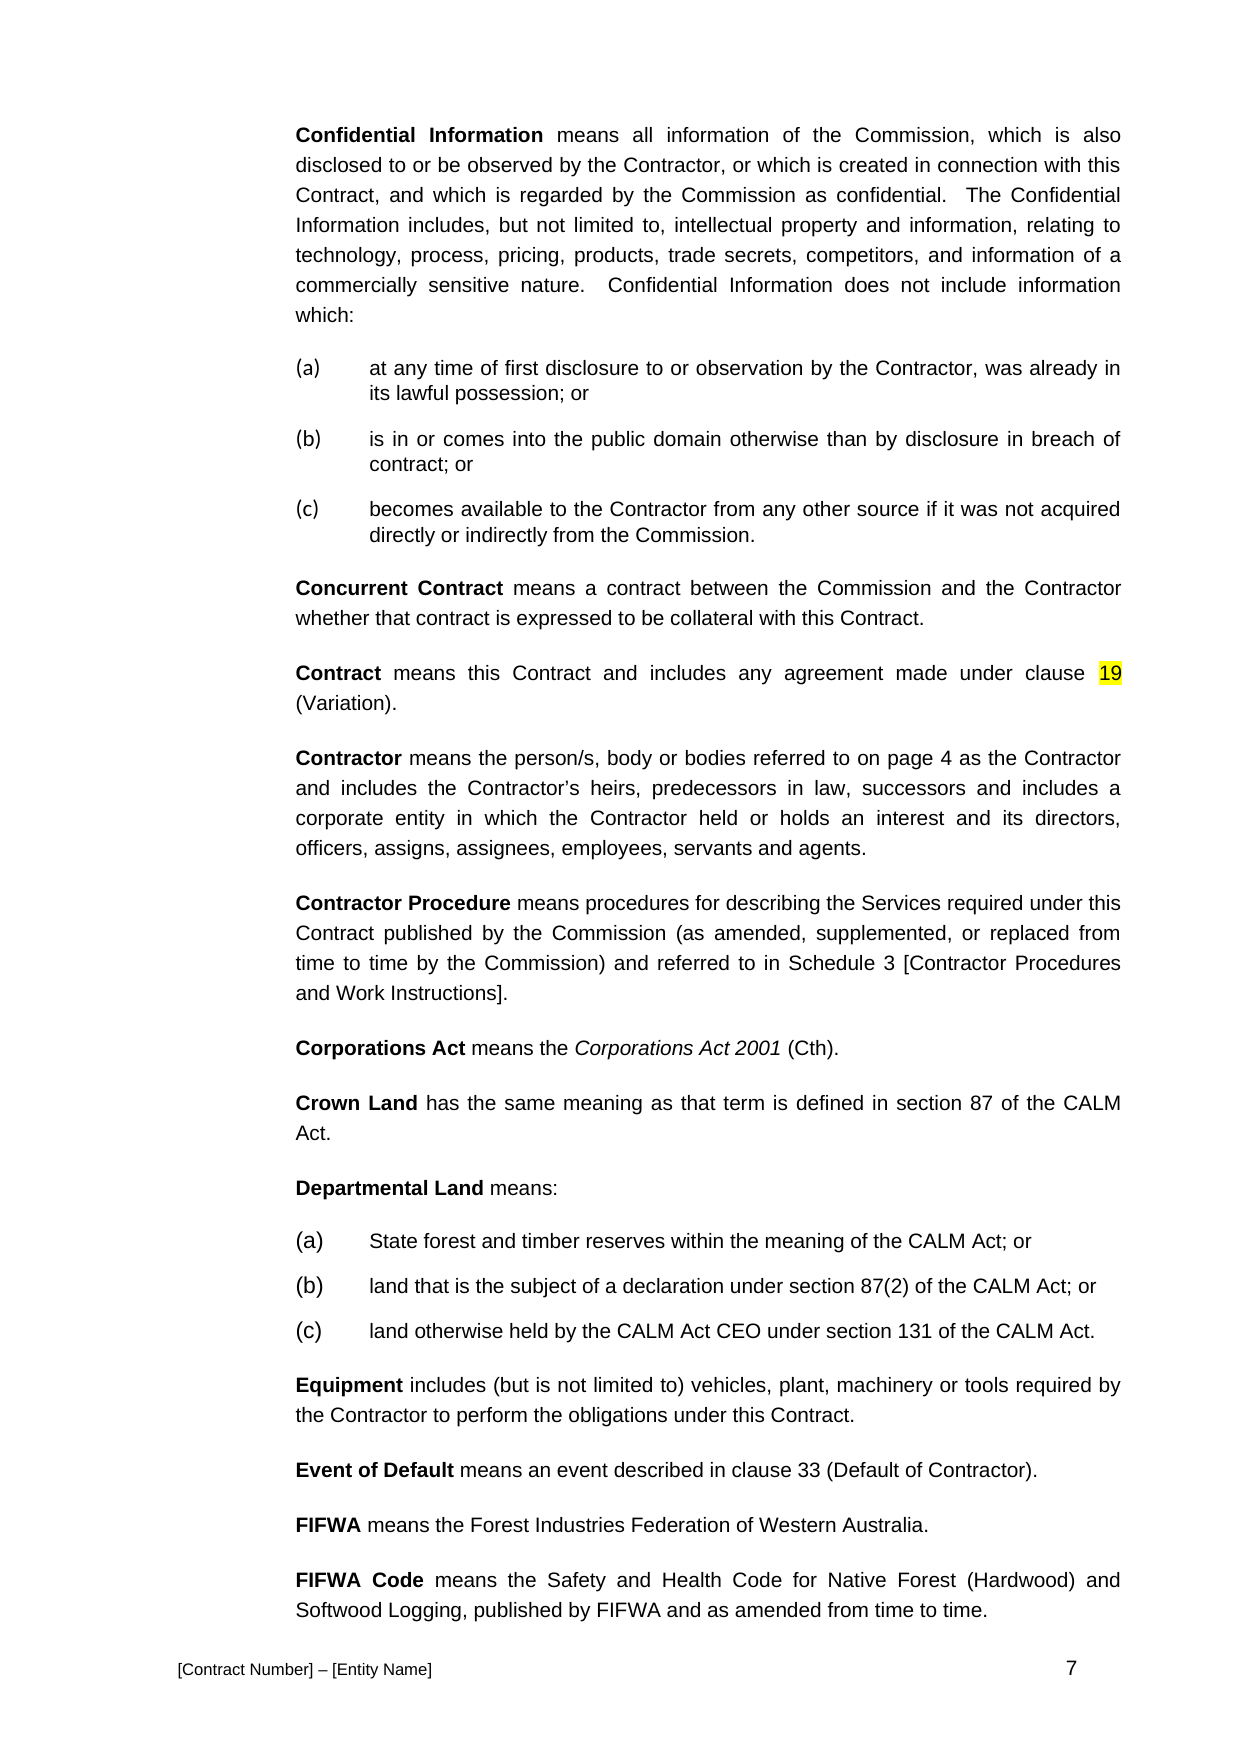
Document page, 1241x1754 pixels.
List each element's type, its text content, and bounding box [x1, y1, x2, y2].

text Departmental Land means: [295, 1172, 1122, 1202]
text Event of Default means an event described in clause 33 (Default of Contractor). [295, 1453, 1122, 1483]
text Confidential Information means all information of the Commission, which is also disclosed to or be observed by the Contractor, or which is created in connection with this Contract, and which is regarded by the Commission as confidential. The Confidential Information includes, but not limited to, intellectual property and information, relating to technology, process, pricing, products, trade secrets, competitors, and information of a commercially sensitive nature. Confidential Information does not include information which: [295, 118, 1122, 328]
text Corporations Act means the Corporations Act 2001 (Cth). [295, 1032, 1122, 1062]
text Contract means this Contract and includes any agreement made under clause 19 (Variation). [295, 657, 1122, 717]
text FIFWA Code means the Safety and Health Code for Native Forest (Hardwood) and Softwood Logging, published by FIFWA and as amended from time to time. [295, 1563, 1122, 1623]
text Contractor Procedure means procedures for describing the Services required under this Contract published by the Commission (as amended, supplemented, or replaced from time to time by the Commission) and referred to in Schedule 3 [Contractor Procedures and Work Instructions]. [295, 887, 1122, 1007]
list is in or comes into the public domain otherwise than by disclosure in breach of contract; or [295, 424, 1122, 476]
list at any time of first disclosure to or observation by the Contractor, was already in its lawful possession; or [295, 353, 1122, 405]
text FIFWA means the Forest Industries Federation of Western Australia. [295, 1508, 1122, 1538]
text Crown Land has the same meaning as that term is defined in section 87 of the CALM Act. [295, 1087, 1122, 1147]
list State forest and timber reserves within the meaning of the CALM Act; or [295, 1227, 1122, 1253]
text Contractor means the person/s, body or bodies referred to on page 4 as the Contractor and includes the Contractor’s heirs, predecessors in law, successors and includes a corporate entity in which the Contractor held or holds an interest and its directors, officers, assigns, assignees, employees, servants and agents. [295, 742, 1122, 862]
list land that is the subject of a declaration under section 87(2) of the CALM Act; or [295, 1272, 1122, 1298]
text Concurrent Contract means a contract between the Commission and the Contractor whether that contract is expressed to be collateral with this Contract. [295, 572, 1122, 632]
list land otherwise held by the CALM Act CEO under section 131 of the CALM Act. [295, 1317, 1122, 1343]
list becomes available to the Contractor from any other source if it was not acquired directly or indirectly from the Commission. [295, 494, 1122, 547]
text Equipment includes (but is not limited to) vehicles, plant, machinery or tools required by the Contractor to perform the obligations under this Contract. [295, 1368, 1122, 1428]
